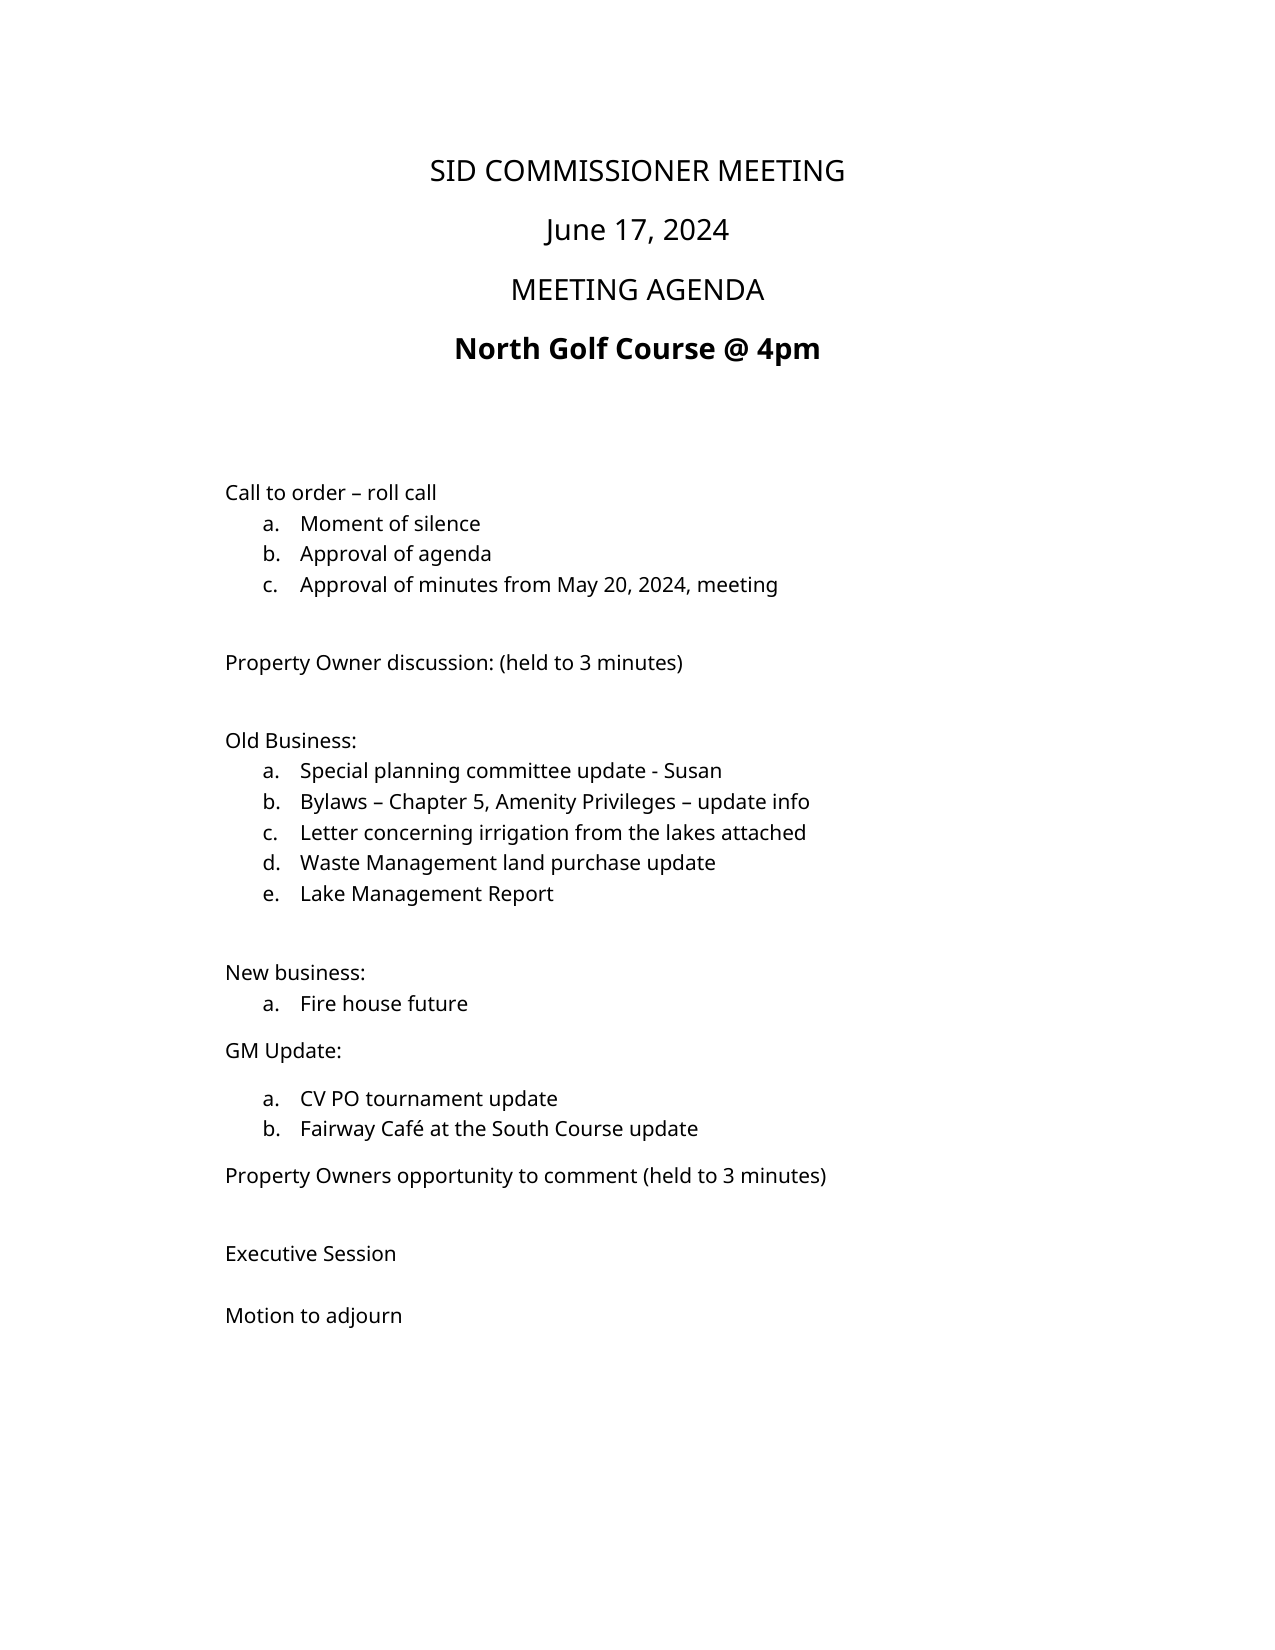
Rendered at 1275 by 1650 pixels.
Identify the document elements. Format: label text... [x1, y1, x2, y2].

list Old Business: [225, 726, 1125, 754]
text North Golf Course @ 4pm [150, 328, 1125, 368]
list Approval of agenda [262, 539, 1125, 568]
list Fairway Café at the South Course update [262, 1114, 1125, 1143]
list Approval of minutes from May 20, 2024, meeting [262, 570, 1125, 598]
text Property Owners opportunity to comment (held to 3 minutes) [150, 1162, 1125, 1190]
list Waste Management land purchase update [262, 848, 1125, 877]
text SID COMMISSIONER MEETING [150, 150, 1125, 190]
list Moment of silence [262, 509, 1125, 537]
list Motion to adjourn [225, 1301, 1125, 1329]
list Letter concerning irrigation from the lakes attached [262, 818, 1125, 846]
list Fire house future [262, 989, 1125, 1017]
text GM Update: [225, 1036, 1125, 1065]
list Executive Session [225, 1239, 1125, 1268]
list Special planning committee update - Susan [262, 756, 1125, 785]
list New business: [225, 958, 1125, 987]
list Bylaws – Chapter 5, Amenity Privileges – update info [262, 787, 1125, 815]
list Lake Management Report [262, 879, 1125, 907]
list CV PO tournament update [262, 1084, 1125, 1112]
list Call to order – roll call [225, 478, 1125, 506]
text June 17, 2024 [150, 209, 1125, 249]
text MEETING AGENDA [150, 269, 1125, 309]
text Property Owner discussion: (held to 3 minutes) [225, 648, 1125, 676]
